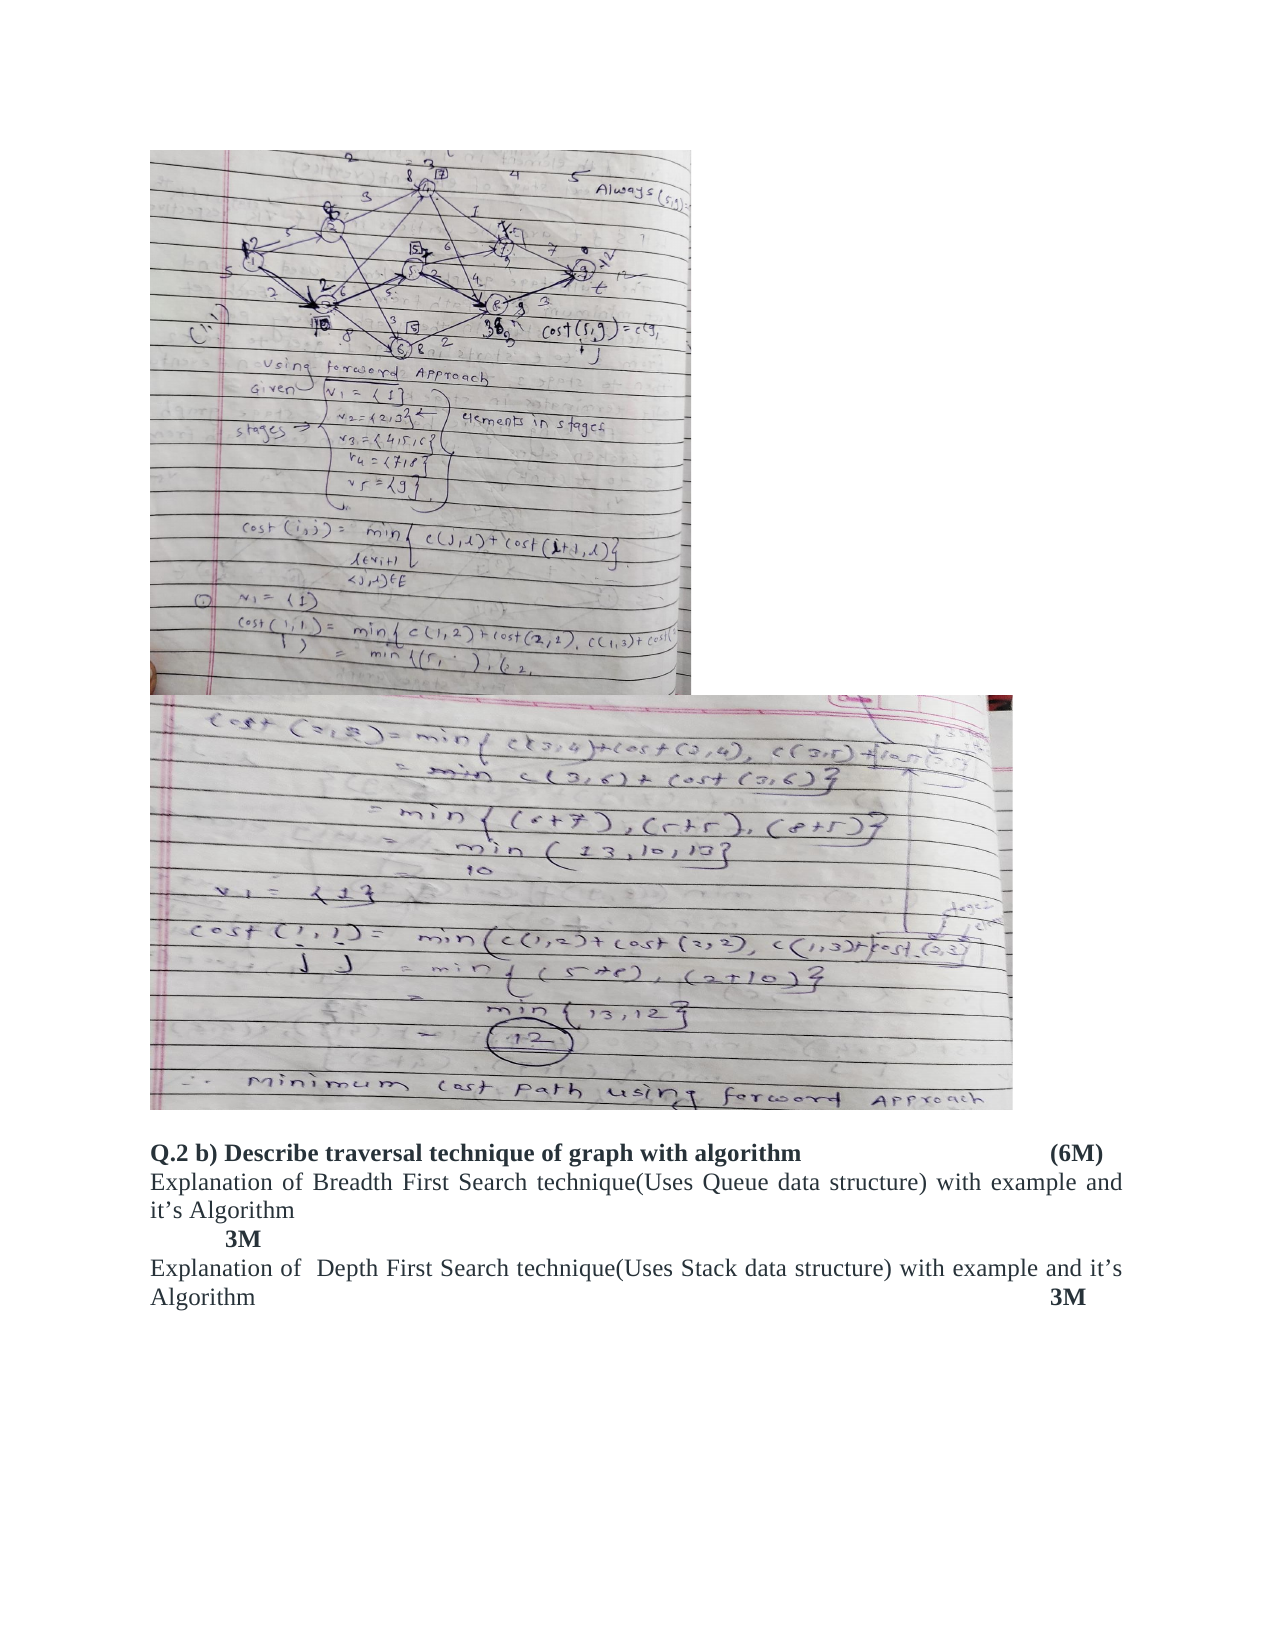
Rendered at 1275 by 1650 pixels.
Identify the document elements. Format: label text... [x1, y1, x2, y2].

text Q.2 b) Describe traversal technique of graph with algorithm (6M) [150, 1138, 1125, 1167]
text Explanation of Breadth First Search technique(Uses Queue data structure) with example and it’s Algorithm 3M [150, 1167, 1125, 1253]
picture [150, 150, 1013, 1110]
text Explanation of Depth First Search technique(Uses Stack data structure) with example and it’s Algorithm 3M [150, 1253, 1125, 1310]
